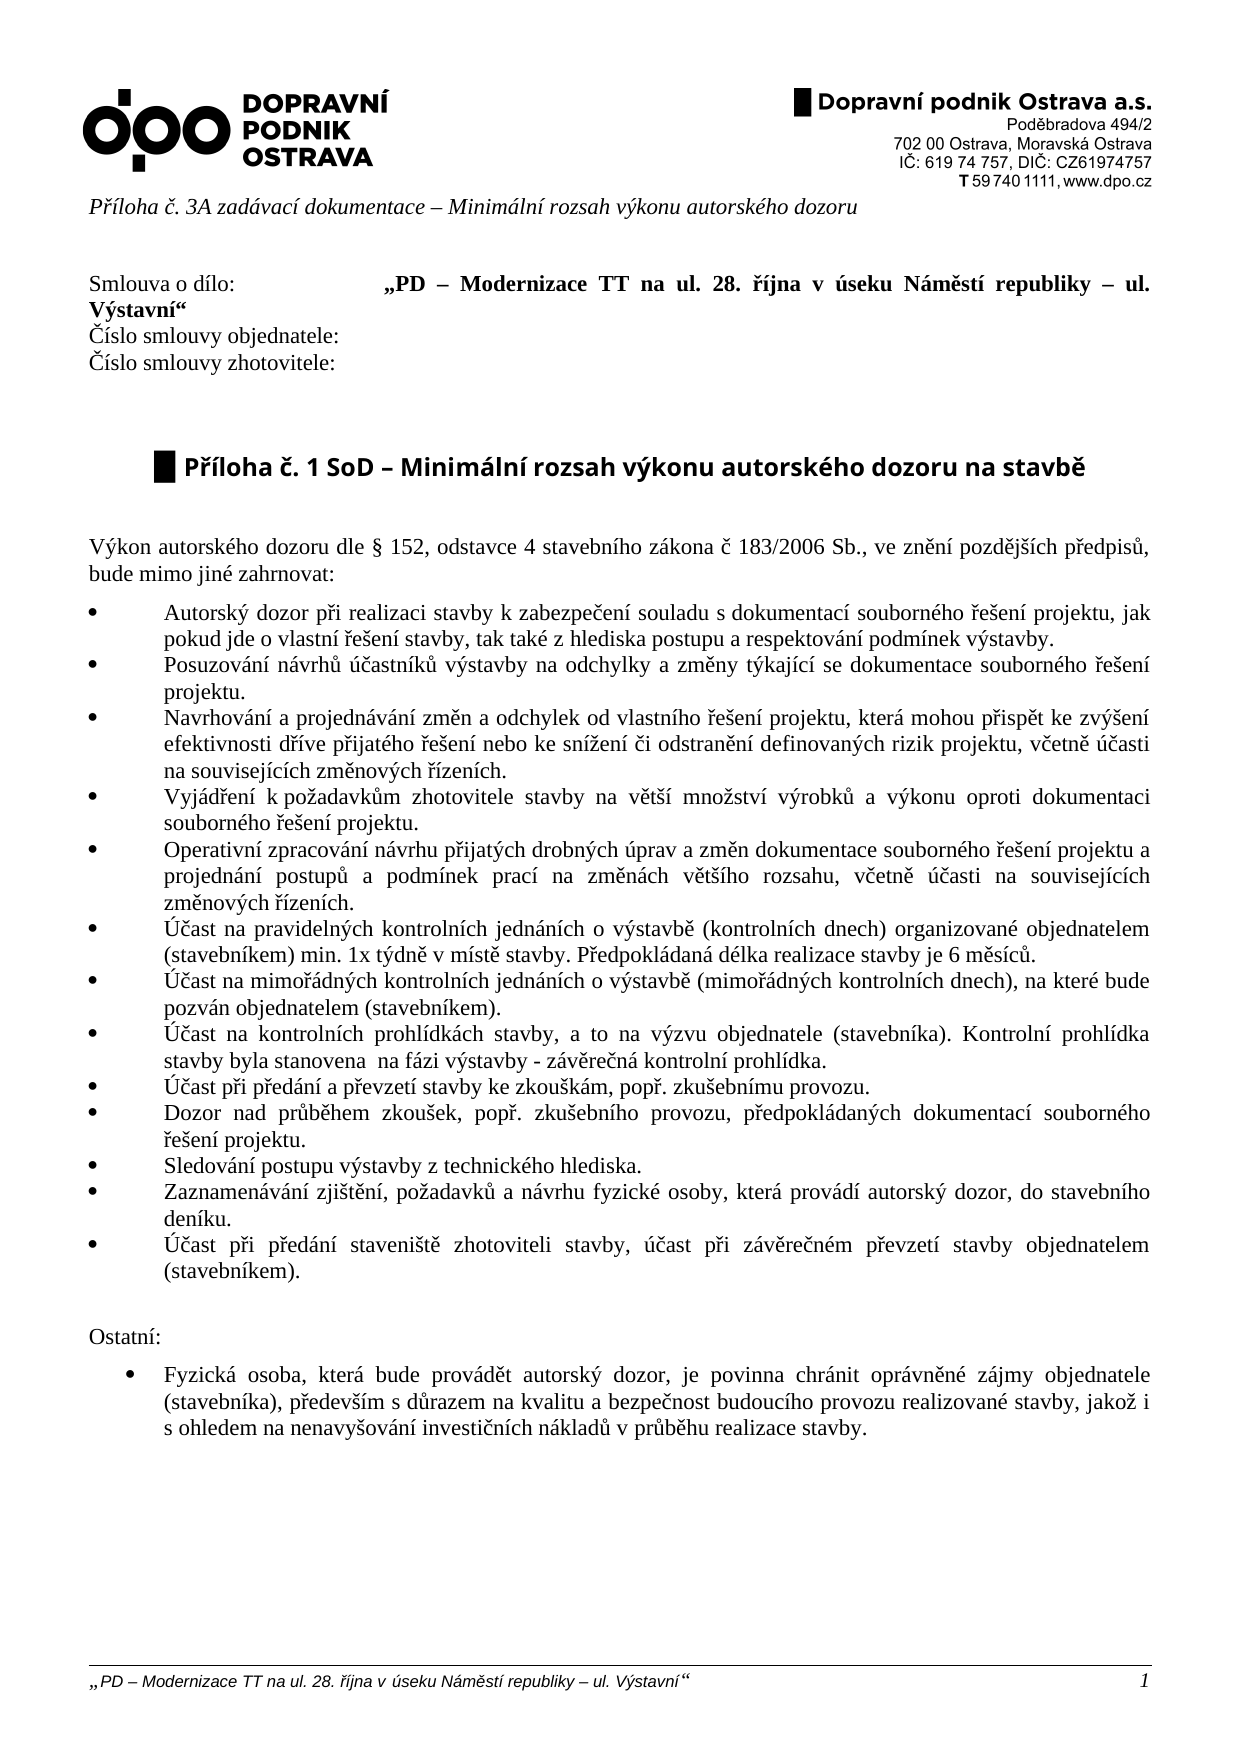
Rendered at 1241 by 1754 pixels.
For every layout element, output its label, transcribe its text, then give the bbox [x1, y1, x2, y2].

list Operativní zpracování návrhu přijatých drobných úprav a změn dokumentace souborného řešení projektu a projednání postupů a podmínek prací na změnách většího rozsahu, včetně účasti na souvisejících změnových řízeních. [89, 836, 1152, 915]
list Účast na mimořádných kontrolních jednáních o výstavbě (mimořádných kontrolních dnech), na které bude pozván objednatelem (stavebníkem). [89, 968, 1152, 1020]
picture [82, 89, 390, 172]
list Účast při předání staveniště zhotoviteli stavby, účast při závěrečném převzetí stavby objednatelem (stavebníkem). [89, 1231, 1152, 1284]
list Sledování postupu výstavby z technického hlediska. [89, 1152, 1152, 1178]
picture [794, 88, 1152, 190]
subtitle Příloha č. 1 SoD – Minimální rozsah výkonu autorského dozoru na stavbě [89, 450, 1152, 483]
text Číslo smlouvy zhotovitele: [89, 349, 1152, 375]
list Zaznamenávání zjištění, požadavků a návrhu fyzické osoby, která provádí autorský dozor, do stavebního deníku. [89, 1178, 1152, 1231]
list Dozor nad průběhem zkoušek, popř. zkušebního provozu, předpokládaných dokumentací souborného řešení projektu. [89, 1099, 1152, 1152]
list Fyzická osoba, která bude provádět autorský dozor, je povinna chránit oprávněné zájmy objednatele (stavebníka), především s důrazem na kvalitu a bezpečnost budoucího provozu realizované stavby, jakož i s ohledem na nenavyšování investičních nákladů v průběhu realizace stavby. [126, 1362, 1152, 1441]
list Posuzování návrhů účastníků výstavby na odchylky a změny týkající se dokumentace souborného řešení projektu. [89, 651, 1152, 704]
text Výkon autorského dozoru dle § 152, odstavce 4 stavebního zákona č 183/2006 Sb., ve znění pozdějších předpisů, bude mimo jiné zahrnovat: [89, 533, 1152, 586]
text Ostatní: [89, 1323, 1152, 1349]
list Autorský dozor při realizaci stavby k zabezpečení souladu s dokumentací souborného řešení projektu, jak pokud jde o vlastní řešení stavby, tak také z hlediska postupu a respektování podmínek výstavby. [89, 599, 1152, 651]
text Číslo smlouvy objednatele: [89, 323, 1152, 349]
list Vyjádření k požadavkům zhotovitele stavby na větší množství výrobků a výkonu oproti dokumentaci souborného řešení projektu. [89, 783, 1152, 836]
list Navrhování a projednávání změn a odchylek od vlastního řešení projektu, která mohou přispět ke zvýšení efektivnosti dříve přijatého řešení nebo ke snížení či odstranění definovaných rizik projektu, včetně účasti na souvisejících změnových řízeních. [89, 704, 1152, 783]
list Účast na pravidelných kontrolních jednáních o výstavbě (kontrolních dnech) organizované objednatelem (stavebníkem) min. 1x týdně v místě stavby. Předpokládaná délka realizace stavby je 6 měsíců. [89, 915, 1152, 968]
text Smlouva o dílo: „PD – Modernizace TT na ul. 28. října v úseku Náměstí republiky – ul. Výstavní“ [89, 270, 1152, 323]
list Účast na kontrolních prohlídkách stavby, a to na výzvu objednatele (stavebníka). Kontrolní prohlídka stavby byla stanovena na fázi výstavby - závěrečná kontrolní prohlídka. [89, 1020, 1152, 1073]
list Účast při předání a převzetí stavby ke zkouškám, popř. zkušebnímu provozu. [89, 1073, 1152, 1099]
